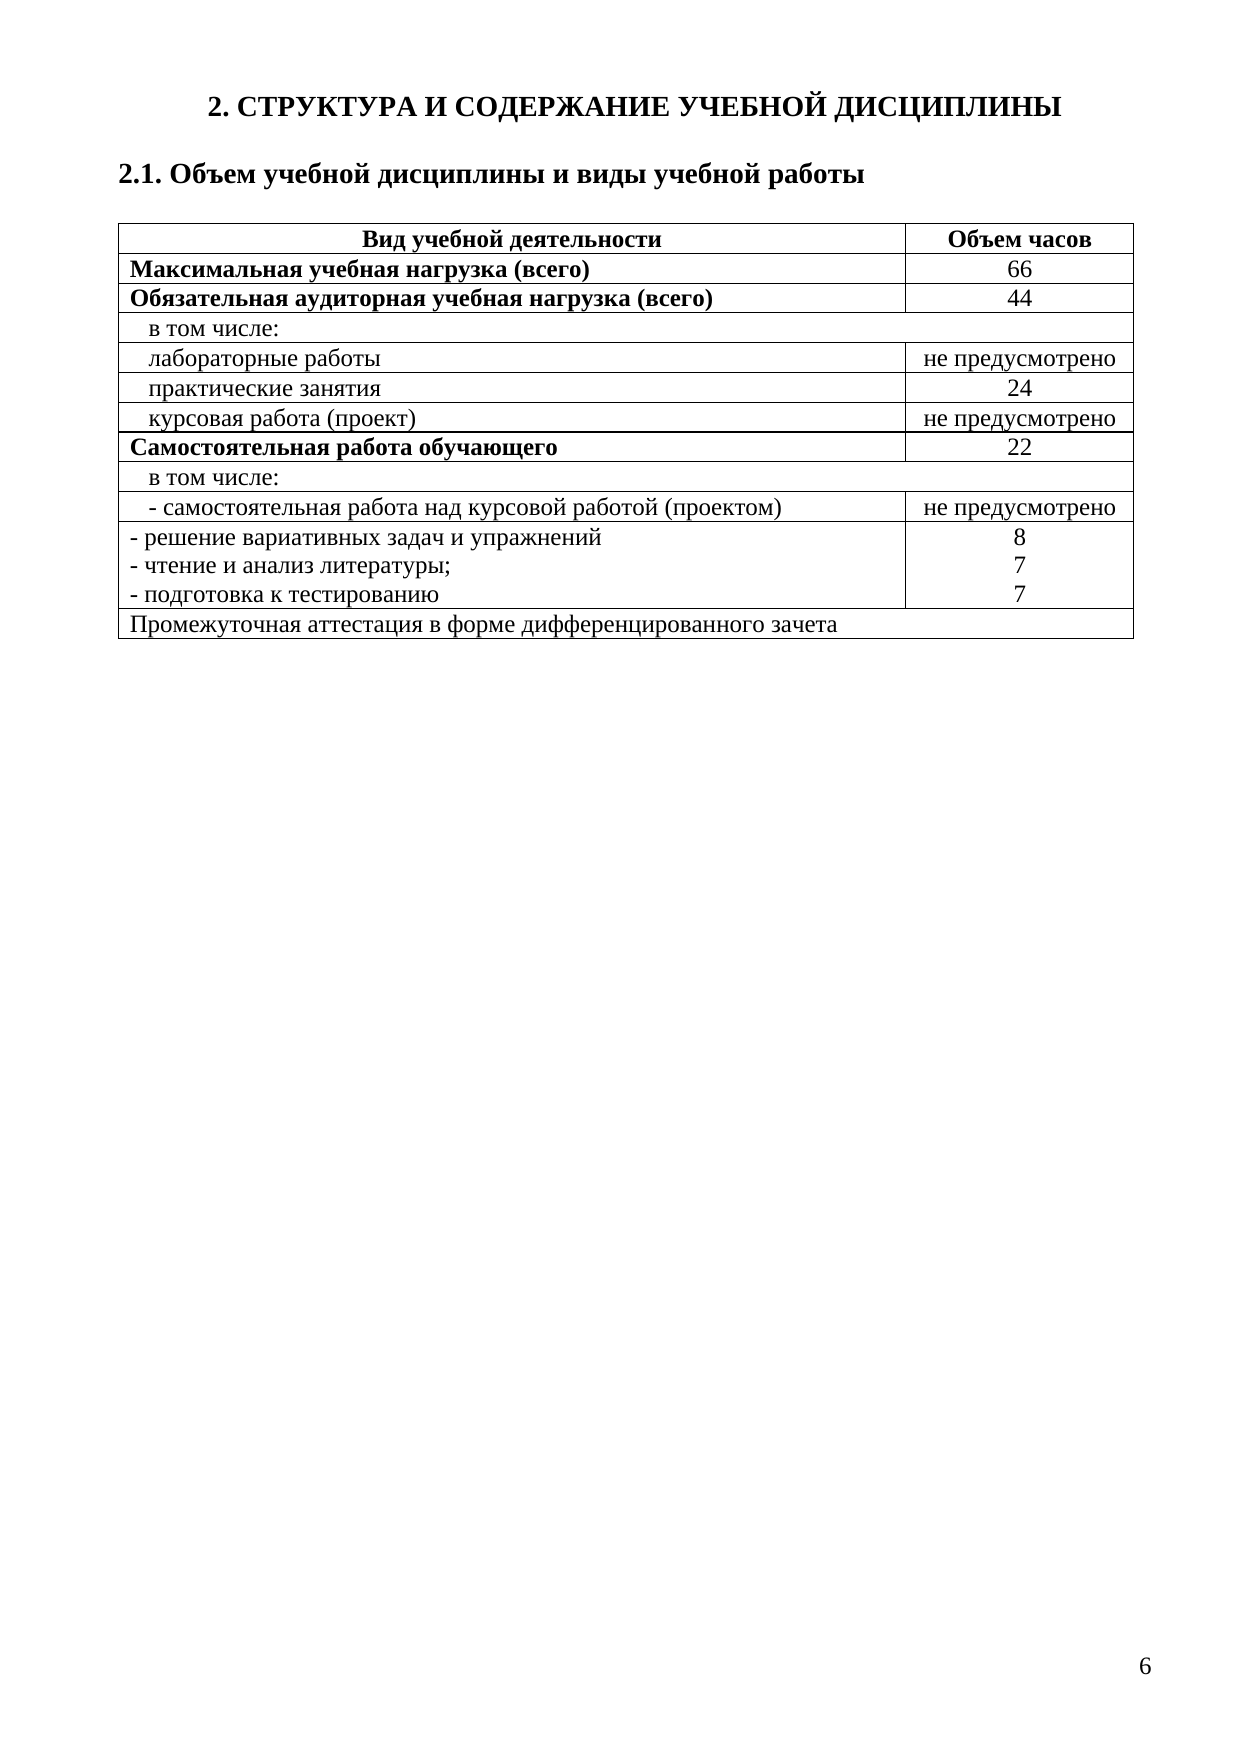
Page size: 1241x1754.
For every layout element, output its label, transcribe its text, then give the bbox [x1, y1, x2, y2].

table_cell 22 [906, 433, 1133, 461]
table_cell лабораторные работы [119, 343, 905, 372]
text 2. СТРУКТУРА И СОДЕРЖАНИЕ УЧЕБНОЙ ДИСЦИПЛИНЫ [118, 89, 1152, 122]
table_cell Максимальная учебная нагрузка (всего) [119, 254, 905, 282]
table_cell Самостоятельная работа обучающего [119, 433, 905, 461]
table_cell 8 7 7 [906, 522, 1133, 608]
table_cell - решение вариативных задач и упражнений - чтение и анализ литературы; - подготовка к тестированию [119, 522, 905, 608]
table_cell не предусмотрено [906, 343, 1133, 372]
table_cell в том числе: [119, 313, 1133, 342]
table_cell 66 [906, 254, 1133, 282]
table_cell 24 [906, 373, 1133, 402]
text 2.1. Объем учебной дисциплины и виды учебной работы [118, 156, 1152, 189]
table_cell Обязательная аудиторная учебная нагрузка (всего) [119, 284, 905, 312]
table_cell 44 [906, 284, 1133, 312]
table_cell Промежуточная аттестация в форме дифференцированного зачета [119, 609, 1133, 638]
table_header Вид учебной деятельности [119, 224, 905, 253]
table_cell не предусмотрено [906, 403, 1133, 431]
table_cell - самостоятельная работа над курсовой работой (проектом) [119, 492, 905, 521]
table_cell не предусмотрено [906, 492, 1133, 521]
table_header Объем часов [906, 224, 1133, 253]
table_cell в том числе: [119, 462, 1133, 491]
table_cell практические занятия [119, 373, 905, 402]
table_cell курсовая работа (проект) [119, 403, 905, 431]
